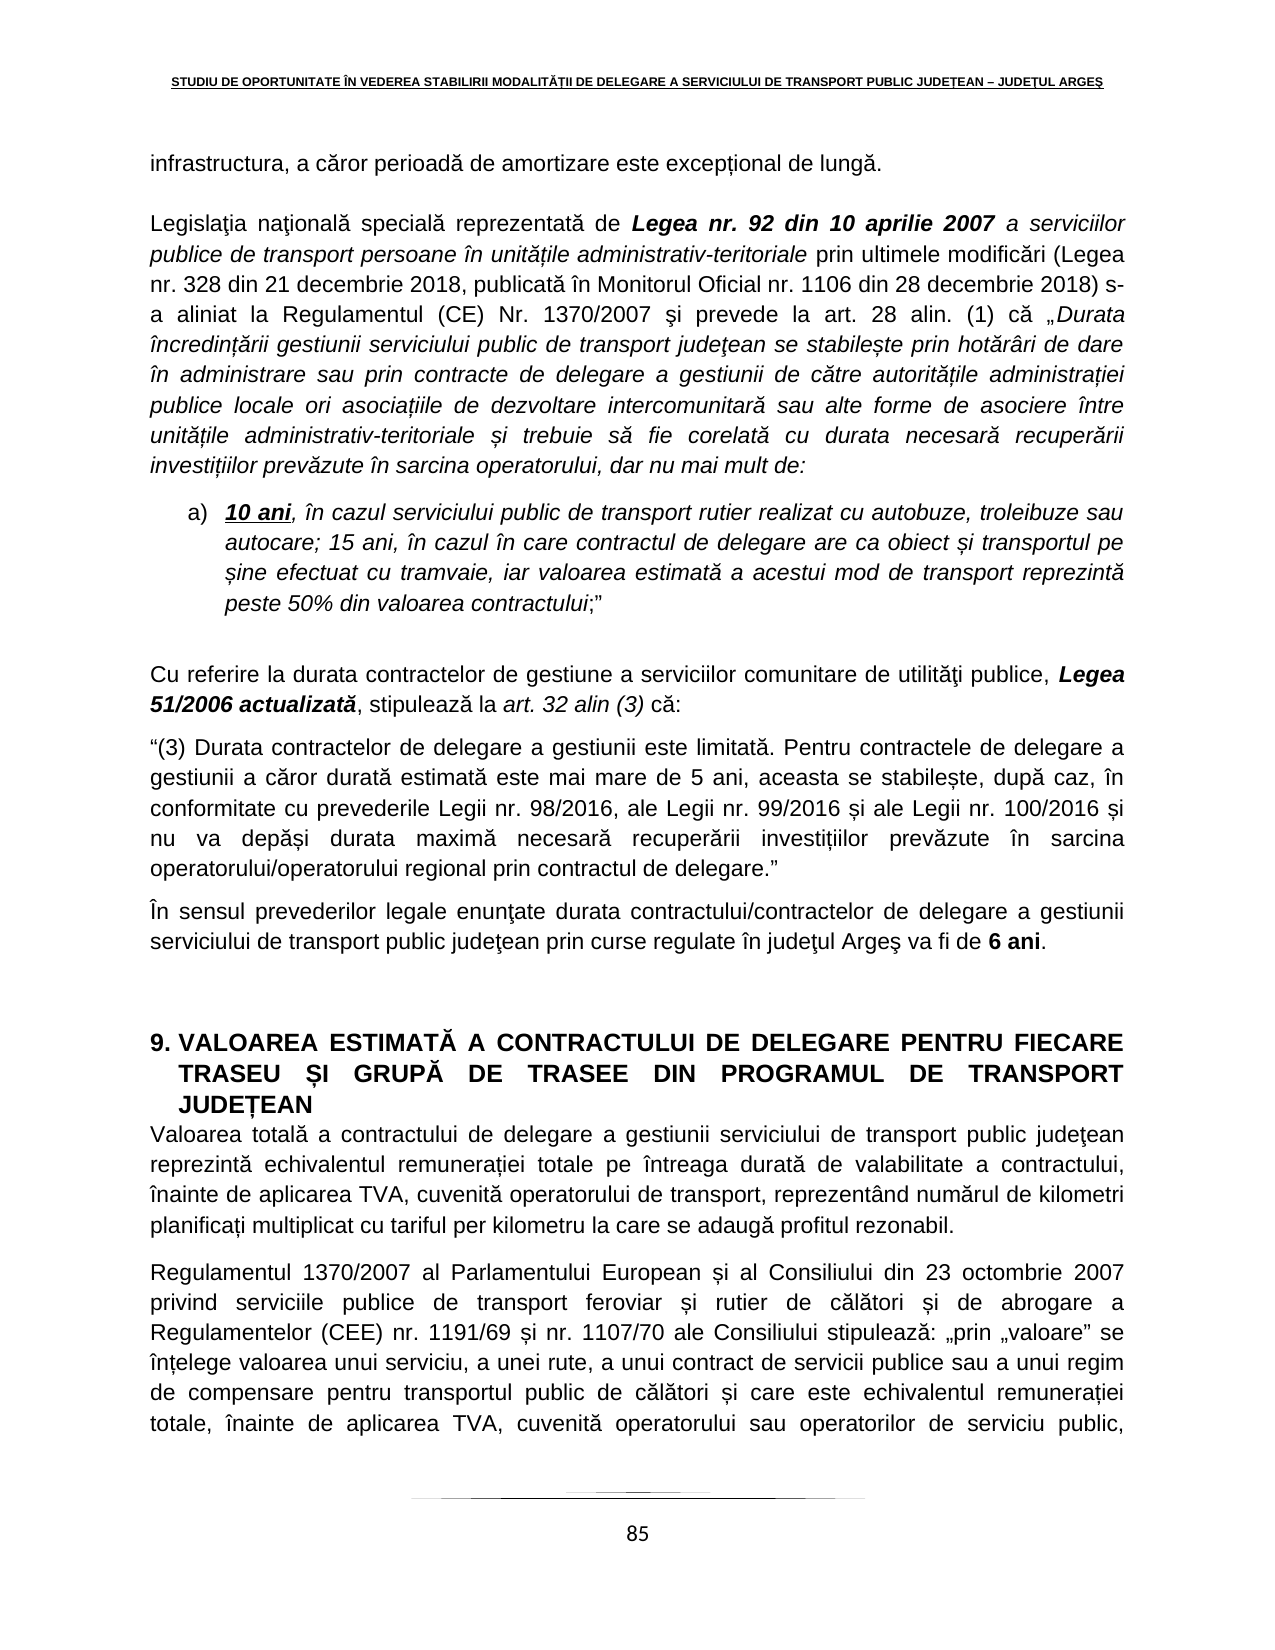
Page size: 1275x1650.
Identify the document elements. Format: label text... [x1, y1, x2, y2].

text În sensul prevederilor legale enunţate durata contractului/contractelor de delegare a gestiunii serviciului de transport public judeţean prin curse regulate în judeţul Argeş va fi de 6 ani. [150, 898, 1125, 954]
text “(3) Durata contractelor de delegare a gestiunii este limitată. Pentru contractele de delegare a gestiunii a căror durată estimată este mai mare de 5 ani, aceasta se stabilește, după caz, în conformitate cu prevederile Legii nr. 98/2016, ale Legii nr. 99/2016 și ale Legii nr. 100/2016 și nu va depăși durata maximă necesară recuperării investițiilor prevăzute în sarcina operatorului/operatorului regional prin contractul de delegare.” [150, 734, 1125, 881]
subtitle VALOAREA ESTIMATĂ A CONTRACTULUI DE DELEGARE PENTRU FIECARE TRASEU ȘI GRUPĂ DE TRASEE DIN PROGRAMUL DE TRANSPORT JUDEȚEAN [150, 1028, 1125, 1119]
text Cu referire la durata contractelor de gestiune a serviciilor comunitare de utilităţi publice, Legea 51/2006 actualizată, stipulează la art. 32 alin (3) că: [150, 661, 1125, 718]
list 10 ani, în cazul serviciului public de transport rutier realizat cu autobuze, troleibuze sau autocare; 15 ani, în cazul în care contractul de delegare are ca obiect și transportul pe șine efectuat cu tramvaie, iar valoarea estimată a acestui mod de transport reprezintă peste 50% din valoarea contractului;” [187, 499, 1125, 616]
text Legislaţia naţională specială reprezentată de Legea nr. 92 din 10 aprilie 2007 a serviciilor publice de transport persoane în unitățile administrativ-teritoriale prin ultimele modificări (Legea nr. 328 din 21 decembrie 2018, publicată în Monitorul Oficial nr. 1106 din 28 decembrie 2018) s-a aliniat la Regulamentul (CE) Nr. 1370/2007 şi prevede la art. 28 alin. (1) că „Durata încredințării gestiunii serviciului public de transport judeţean se stabilește prin hotărâri de dare în administrare sau prin contracte de delegare a gestiunii de către autoritățile administrației publice locale ori asociațiile de dezvoltare intercomunitară sau alte forme de asociere între unitățile administrativ-teritoriale și trebuie să fie corelată cu durata necesară recuperării investițiilor prevăzute în sarcina operatorului, dar nu mai mult de: [150, 210, 1125, 478]
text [150, 150, 1125, 176]
text Valoarea totală a contractului de delegare a gestiunii serviciului de transport public judeţean reprezintă echivalentul remunerației totale pe întreaga durată de valabilitate a contractului, înainte de aplicarea TVA, cuvenită operatorului de transport, reprezentând numărul de kilometri planificați multiplicat cu tariful per kilometru la care se adaugă profitul rezonabil. [150, 1121, 1125, 1238]
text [150, 1258, 1125, 1436]
